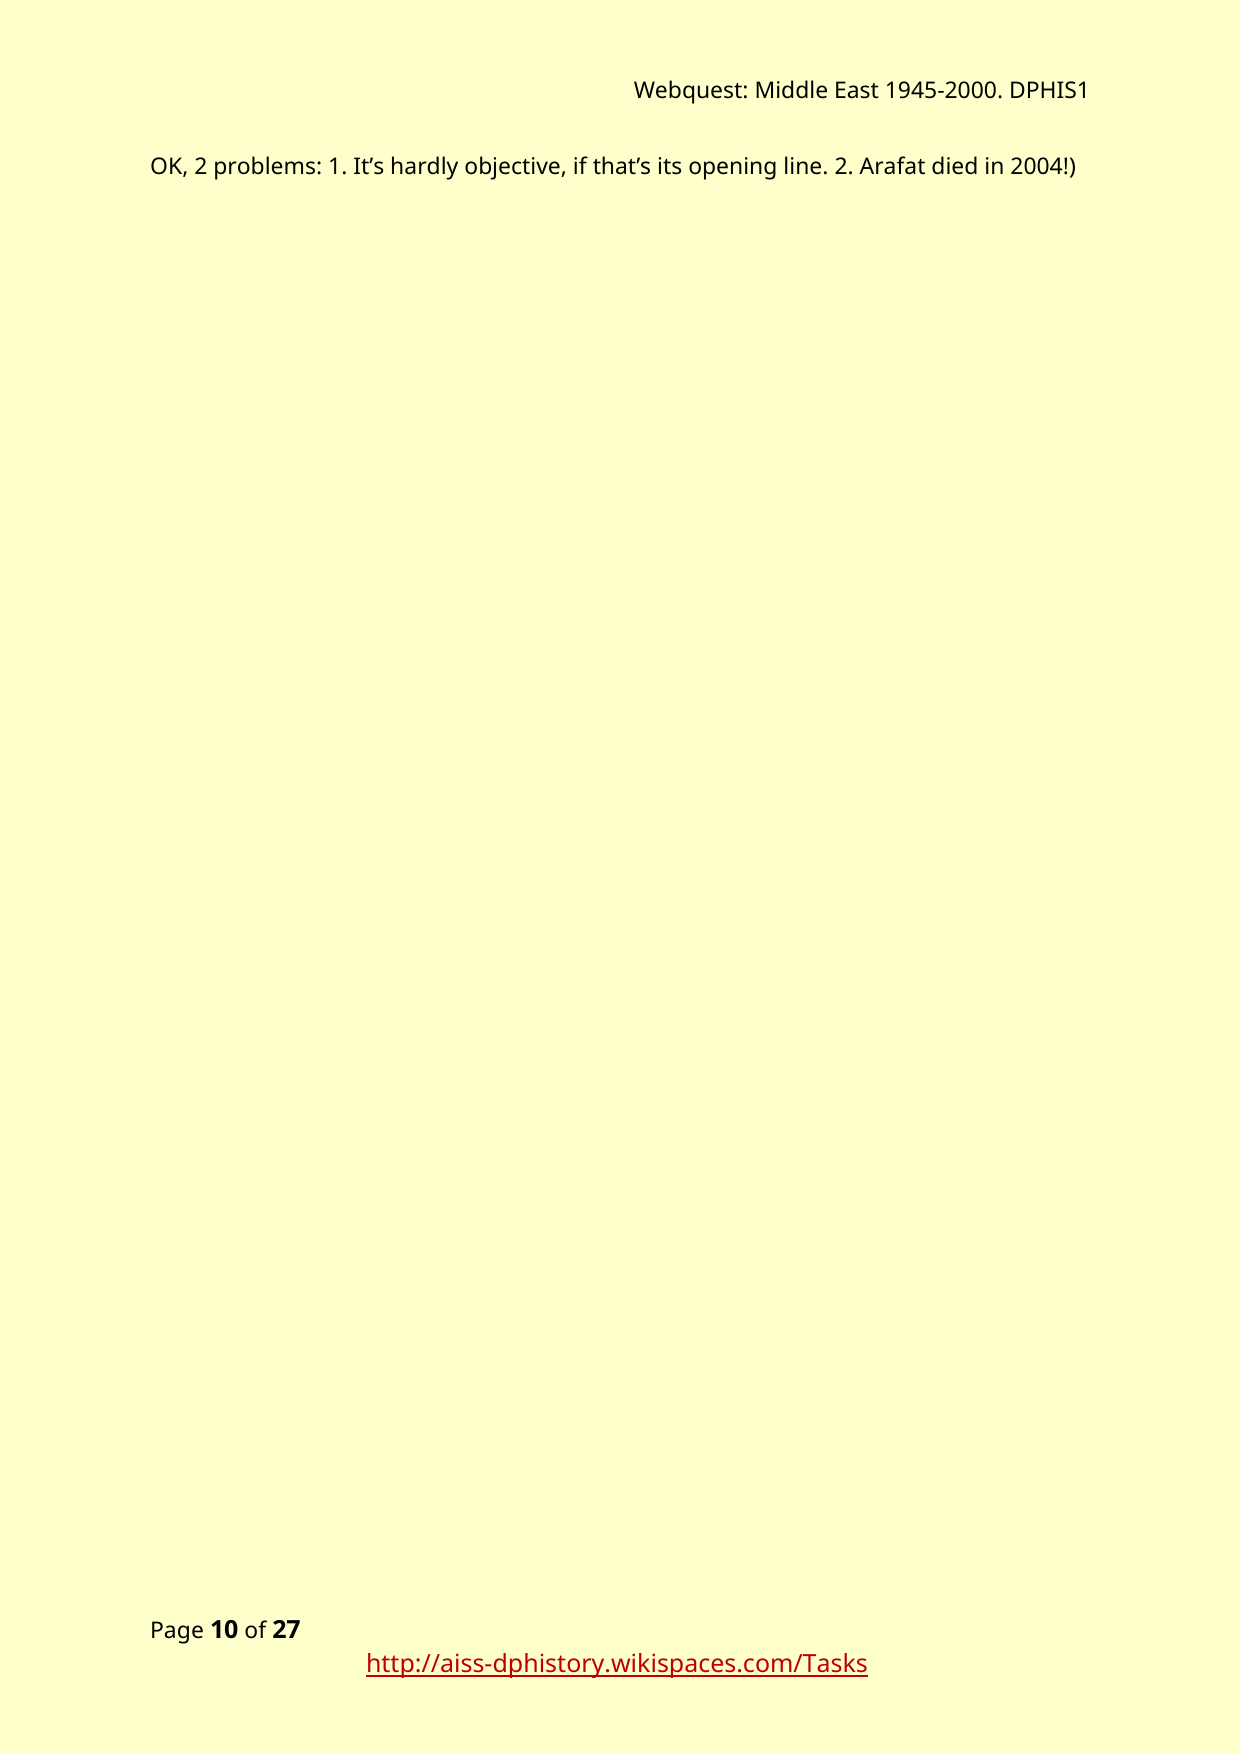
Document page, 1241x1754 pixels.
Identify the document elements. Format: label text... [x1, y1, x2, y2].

text OK, 2 problems: 1. It’s hardly objective, if that’s its opening line. 2. Arafat died in 2004!) [150, 150, 1090, 181]
